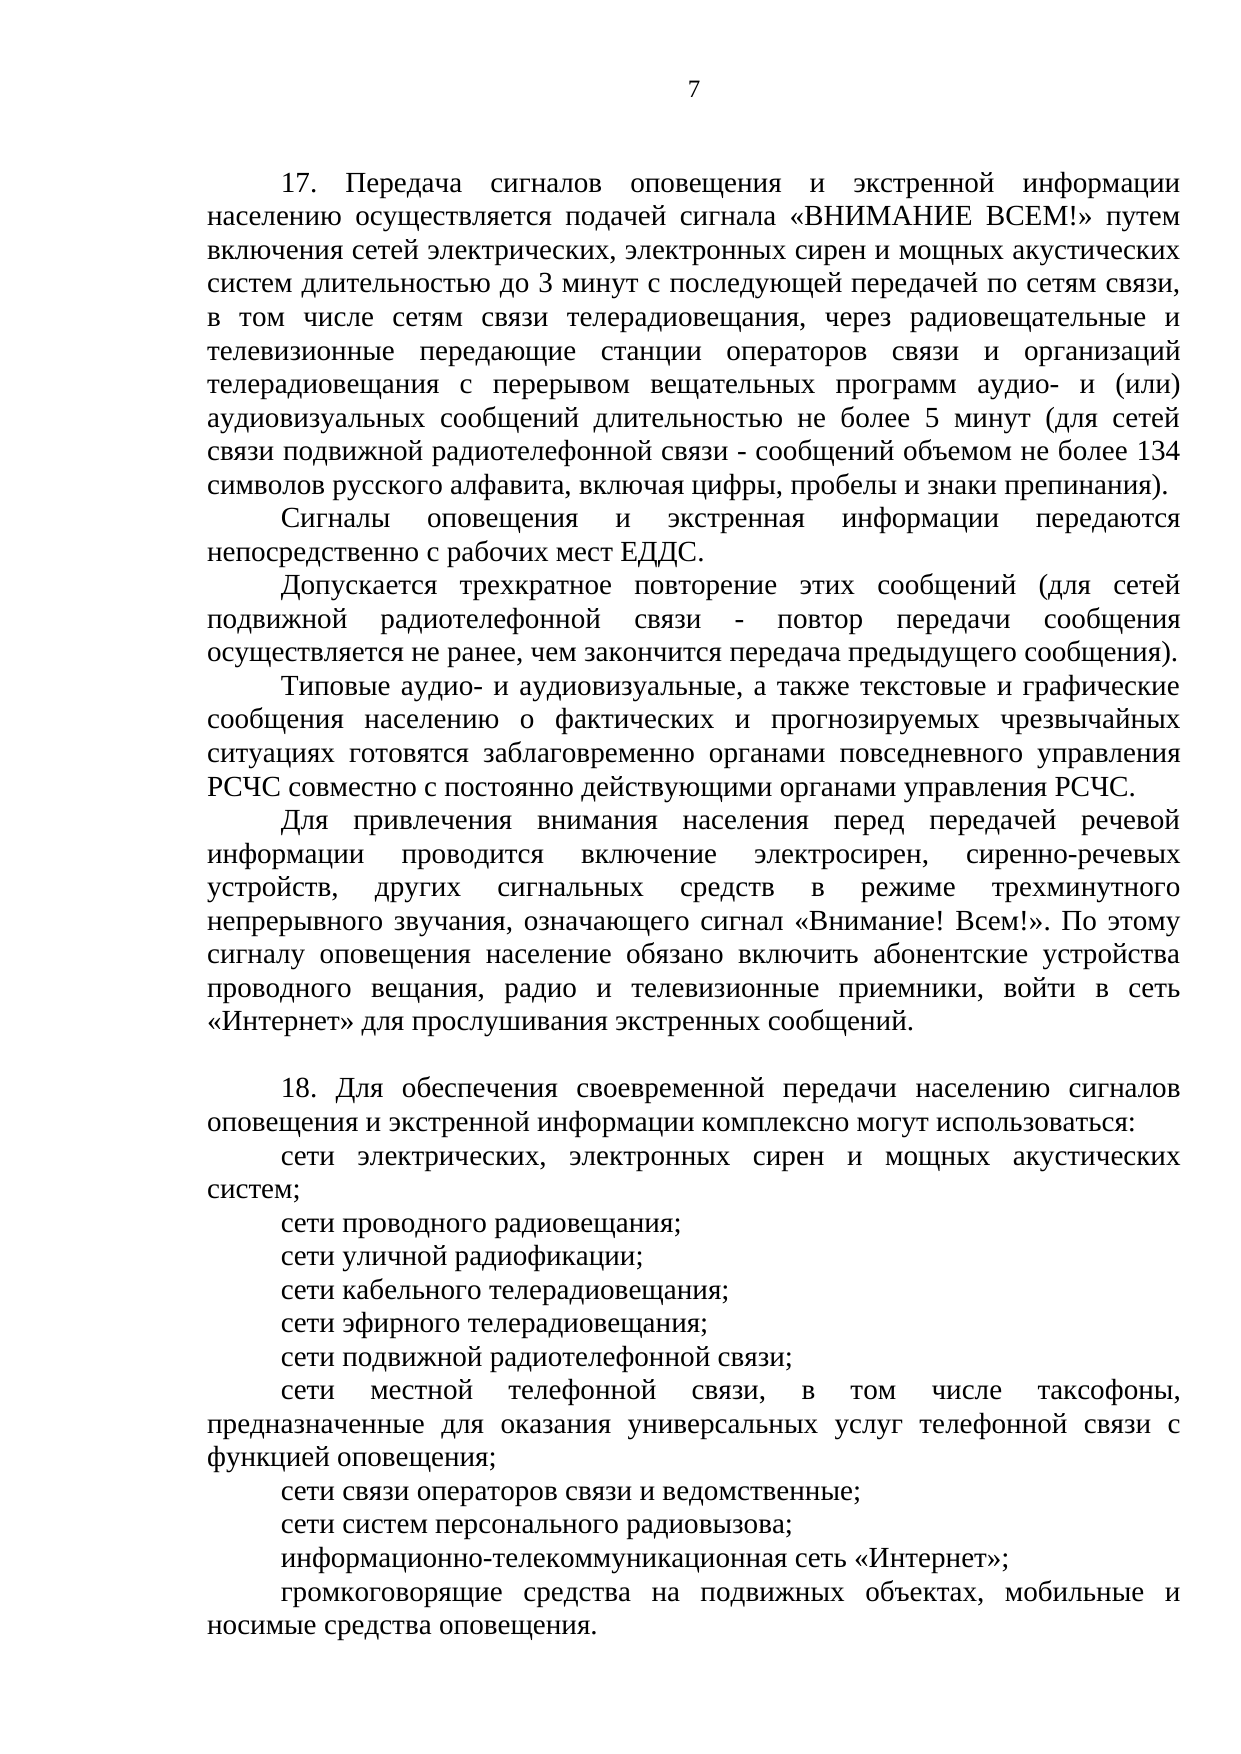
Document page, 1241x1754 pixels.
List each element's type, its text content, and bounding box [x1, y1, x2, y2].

text сети местной телефонной связи, в том числе таксофоны, предназначенные для оказания универсальных услуг телефонной связи с функцией оповещения; [207, 1372, 1181, 1473]
text сети эфирного телерадиовещания; [207, 1305, 1181, 1339]
text сети связи операторов связи и ведомственные; [207, 1473, 1181, 1507]
text сети подвижной радиотелефонной связи; [207, 1339, 1181, 1372]
text 18. Для обеспечения своевременной передачи населению сигналов оповещения и экстренной информации комплексно могут использоваться: [207, 1071, 1181, 1138]
text Типовые аудио- и аудиовизуальные, а также текстовые и графические сообщения населению о фактических и прогнозируемых чрезвычайных ситуациях готовятся заблаговременно органами повседневного управления РСЧС совместно с постоянно действующими органами управления РСЧС. [207, 668, 1181, 802]
text сети электрических, электронных сирен и мощных акустических систем; [207, 1138, 1181, 1205]
text Для привлечения внимания населения перед передачей речевой информации проводится включение электросирен, сиренно-речевых устройств, других сигнальных средств в режиме трехминутного непрерывного звучания, означающего сигнал «Внимание! Всем!». По этому сигналу оповещения население обязано включить абонентские устройства проводного вещания, радио и телевизионные приемники, войти в сеть «Интернет» для прослушивания экстренных сообщений. [207, 802, 1181, 1037]
text сети уличной радиофикации; [207, 1238, 1181, 1272]
text громкоговорящие средства на подвижных объектах, мобильные и носимые средства оповещения. [207, 1574, 1181, 1641]
text 17. Передача сигналов оповещения и экстренной информации населению осуществляется подачей сигнала «ВНИМАНИЕ ВСЕМ!» путем включения сетей электрических, электронных сирен и мощных акустических систем длительностью до 3 минут с последующей передачей по сетям связи, в том числе сетям связи телерадиовещания, через радиовещательные и телевизионные передающие станции операторов связи и организаций телерадиовещания с перерывом вещательных программ аудио- и (или) аудиовизуальных сообщений длительностью не более 5 минут (для сетей связи подвижной радиотелефонной связи - сообщений объемом не более 134 символов русского алфавита, включая цифры, пробелы и знаки препинания). [207, 165, 1181, 500]
text информационно-телекоммуникационная сеть «Интернет»; [207, 1540, 1181, 1574]
text Допускается трехкратное повторение этих сообщений (для сетей подвижной радиотелефонной связи - повтор передачи сообщения осуществляется не ранее, чем закончится передача предыдущего сообщения). [207, 567, 1181, 668]
text сети проводного радиовещания; [207, 1205, 1181, 1238]
text сети кабельного телерадиовещания; [207, 1272, 1181, 1305]
text сети систем персонального радиовызова; [207, 1507, 1181, 1540]
text Сигналы оповещения и экстренная информации передаются непосредственно с рабочих мест ЕДДС. [207, 500, 1181, 567]
